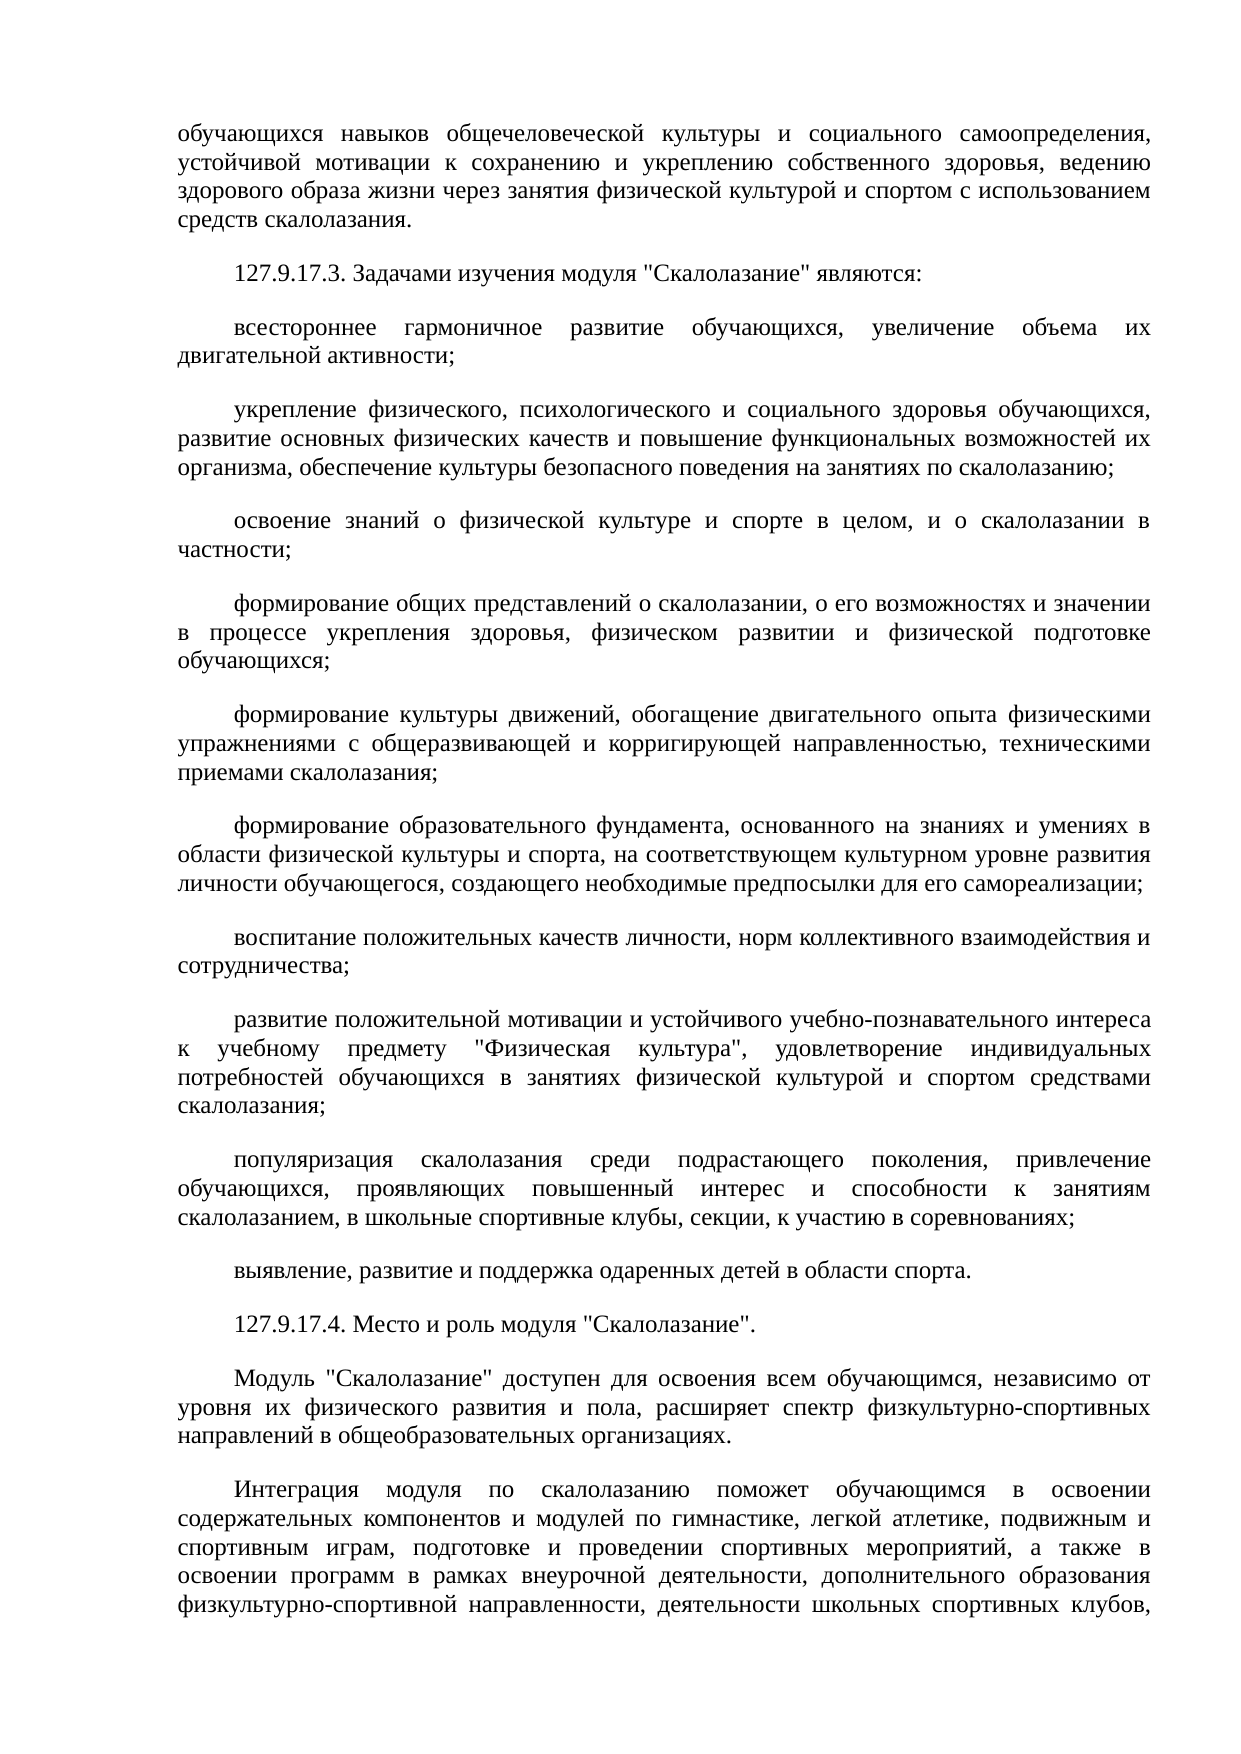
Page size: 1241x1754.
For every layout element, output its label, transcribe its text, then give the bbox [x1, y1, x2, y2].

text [177, 1474, 1152, 1618]
text формирование образовательного фундамента, основанного на знаниях и умениях в области физической культуры и спорта, на соответствующем культурном уровне развития личности обучающегося, создающего необходимые предпосылки для его самореализации; [177, 811, 1152, 897]
text всестороннее гармоничное развитие обучающихся, увеличение объема их двигательной активности; [177, 312, 1152, 369]
text развитие положительной мотивации и устойчивого учебно-познавательного интереса к учебному предмету "Физическая культура", удовлетворение индивидуальных потребностей обучающихся в занятиях физической культурой и спортом средствами скалолазания; [177, 1004, 1152, 1119]
text 127.9.17.3. Задачами изучения модуля "Скалолазание" являются: [177, 258, 1152, 287]
text формирование общих представлений о скалолазании, о его возможностях и значении в процессе укрепления здоровья, физическом развитии и физической подготовке обучающихся; [177, 588, 1152, 674]
text 127.9.17.4. Место и роль модуля "Скалолазание". [177, 1309, 1152, 1338]
text воспитание положительных качеств личности, норм коллективного взаимодействия и сотрудничества; [177, 922, 1152, 979]
text освоение знаний о физической культуре и спорте в целом, и о скалолазании в частности; [177, 506, 1152, 563]
text Модуль "Скалолазание" доступен для освоения всем обучающимся, независимо от уровня их физического развития и пола, расширяет спектр физкультурно-спортивных направлений в общеобразовательных организациях. [177, 1363, 1152, 1449]
text популяризация скалолазания среди подрастающего поколения, привлечение обучающихся, проявляющих повышенный интерес и способности к занятиям скалолазанием, в школьные спортивные клубы, секции, к участию в соревнованиях; [177, 1144, 1152, 1231]
text выявление, развитие и поддержка одаренных детей в области спорта. [177, 1256, 1152, 1284]
text укрепление физического, психологического и социального здоровья обучающихся, развитие основных физических качеств и повышение функциональных возможностей их организма, обеспечение культуры безопасного поведения на занятиях по скалолазанию; [177, 394, 1152, 481]
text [177, 118, 1152, 233]
text формирование культуры движений, обогащение двигательного опыта физическими упражнениями с общеразвивающей и корригирующей направленностью, техническими приемами скалолазания; [177, 699, 1152, 786]
